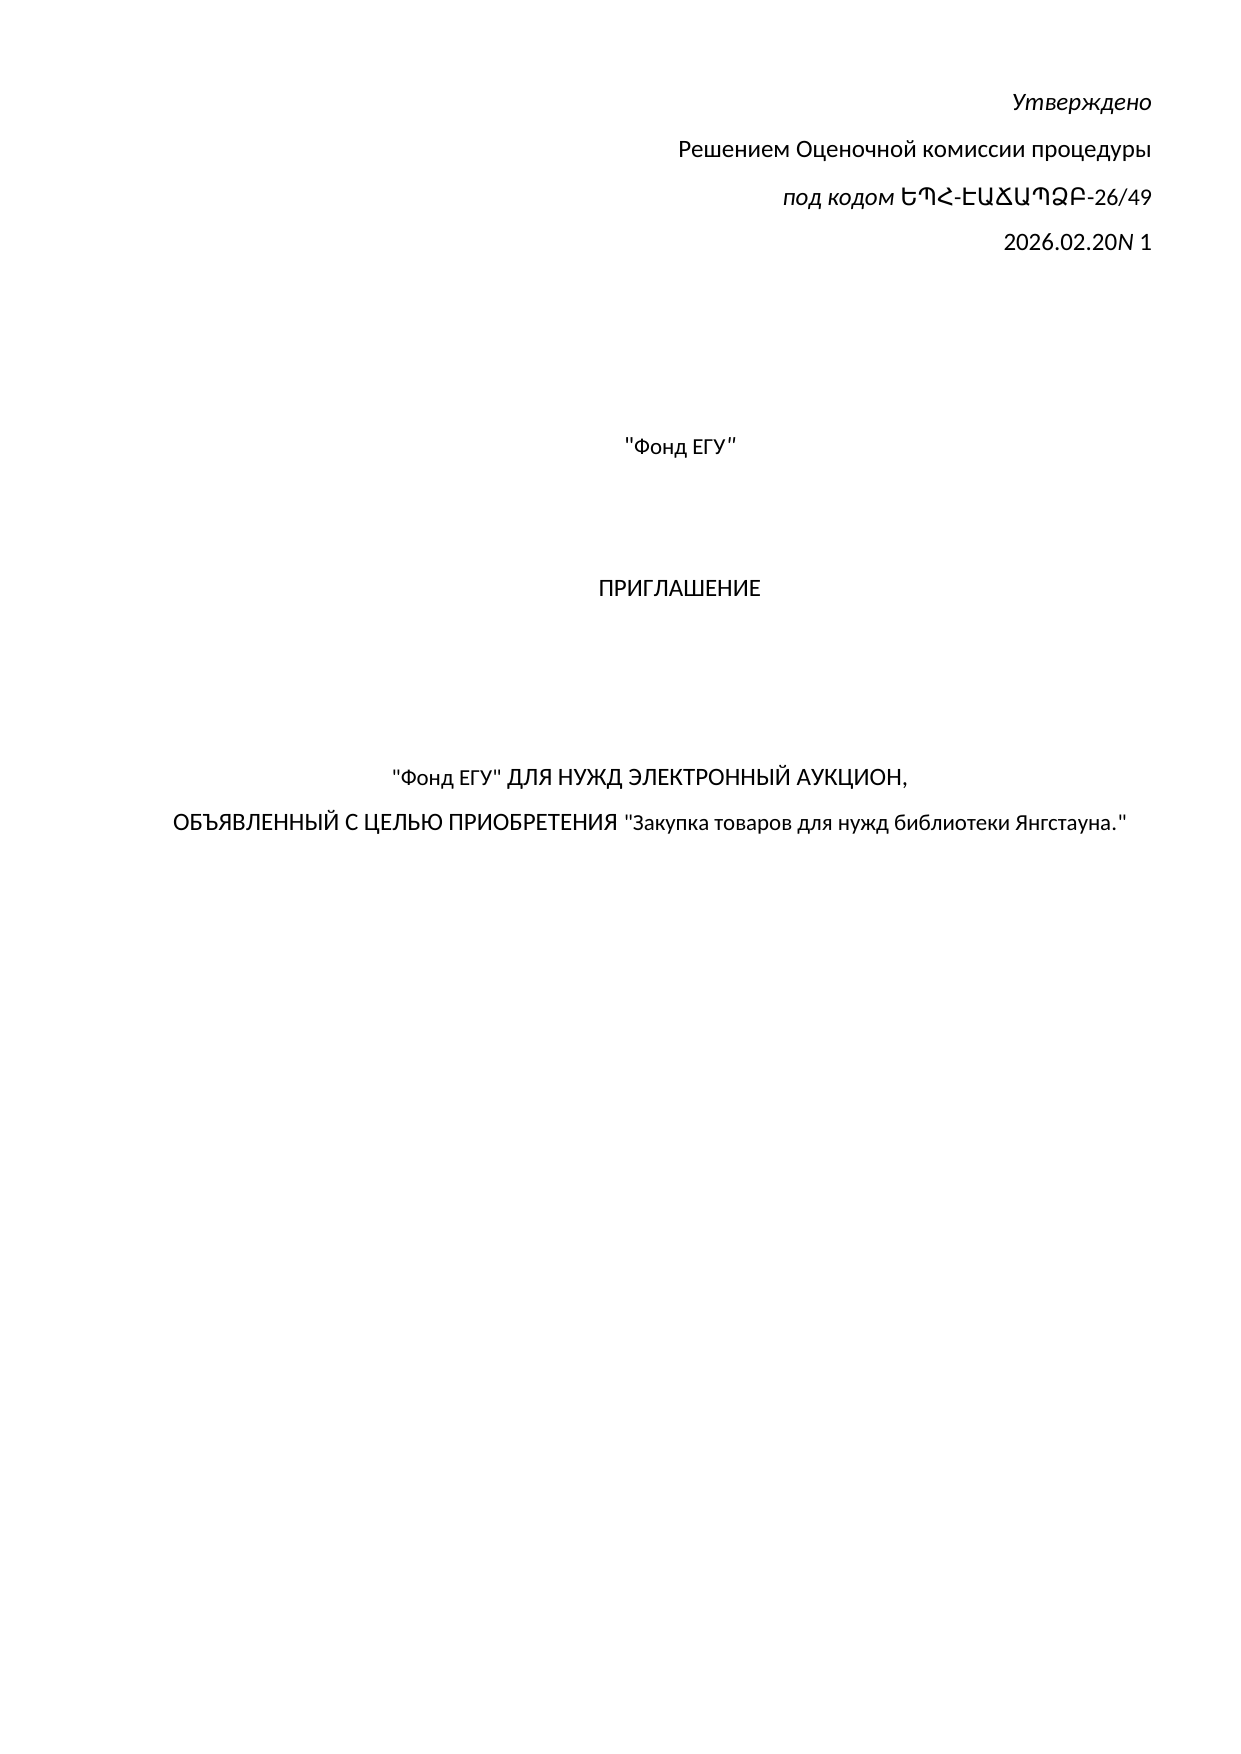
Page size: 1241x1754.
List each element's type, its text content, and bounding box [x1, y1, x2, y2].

text "Фонд ЕГУ" [148, 431, 1152, 461]
text ПРИГЛАШЕНИЕ [148, 572, 1152, 603]
text "Фонд ЕГУ" ДЛЯ НУЖД ЭЛЕКТРОННЫЙ АУКЦИОН, [148, 761, 1152, 791]
text под кодом ԵՊՀ-ԷԱՃԱՊՁԲ-26/49 2026.02.20 N 1 [148, 181, 1152, 257]
text Решением Оценочной комиссии процедуры [148, 134, 1152, 164]
text Утверждено [148, 86, 1152, 117]
text ОБЪЯВЛЕННЫЙ С ЦЕЛЬЮ ПРИОБРЕТЕНИЯ "Закупка товаров для нужд библиотеки Янгстауна." [148, 807, 1152, 837]
